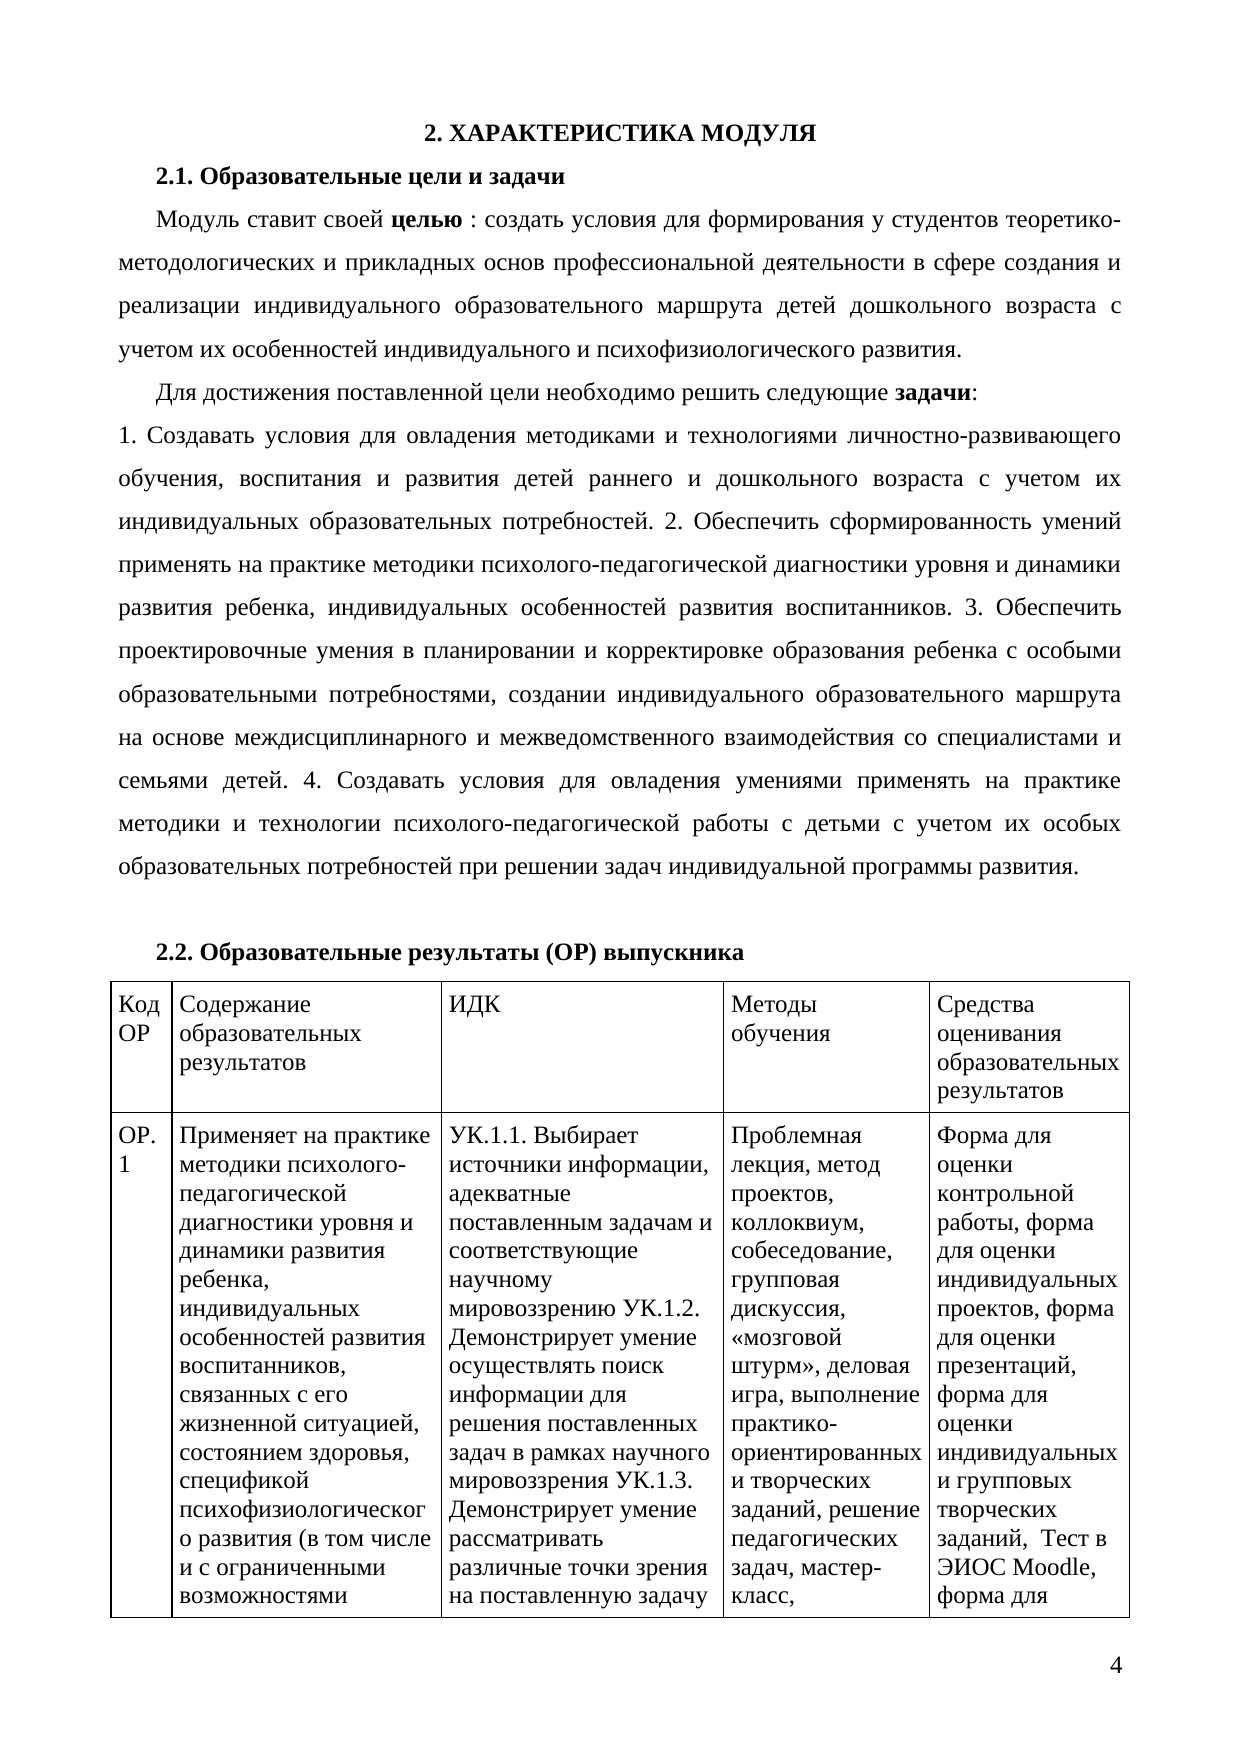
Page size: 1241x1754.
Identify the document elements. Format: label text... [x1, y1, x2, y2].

table_header Средства оценивания образовательных результатов [930, 982, 1129, 1112]
text Модуль ставит своей целью : создать условия для формирования у студентов теоретико-методологических и прикладных основ профессиональной деятельности в сфере создания и реализации индивидуального образовательного маршрута детей дошкольного возраста с учетом их особенностей индивидуального и психофизиологического развития. [118, 204, 1122, 362]
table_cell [724, 1113, 929, 1617]
text 1. Создавать условия для овладения методиками и технологиями личностно-развивающего обучения, воспитания и развития детей раннего и дошкольного возраста с учетом их индивидуальных образовательных потребностей. 2. Обеспечить сформированность умений применять на практике методики психолого-педагогической диагностики уровня и динамики развития ребенка, индивидуальных особенностей развития воспитанников. 3. Обеспечить проектировочные умения в планировании и корректировке образования ребенка с особыми образовательными потребностями, создании индивидуального образовательного маршрута на основе междисциплинарного и межведомственного взаимодействия со специалистами и семьями детей. 4. Создавать условия для овладения умениями применять на практике методики и технологии психолого-педагогической работы с детьми с учетом их особых образовательных потребностей при решении задач индивидуальной программы развития. [118, 420, 1122, 880]
table_header Код ОР [112, 982, 171, 1112]
subtitle 2. ХАРАКТЕРИСТИКА МОДУЛЯ [118, 118, 1122, 147]
table_header Содержание образовательных результатов [173, 982, 441, 1112]
table_cell ОР.1 [112, 1113, 171, 1617]
table_header Методы обучения [724, 982, 929, 1112]
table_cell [930, 1113, 1129, 1617]
subtitle 2.1. Образовательные цели и задачи [118, 161, 1122, 190]
text Для достижения поставленной цели необходимо решить следующие задачи: [118, 377, 1122, 406]
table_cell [442, 1113, 723, 1617]
table_header ИДК [442, 982, 723, 1112]
subtitle 2.2. Образовательные результаты (ОР) выпускника [118, 937, 1122, 966]
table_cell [173, 1113, 441, 1617]
